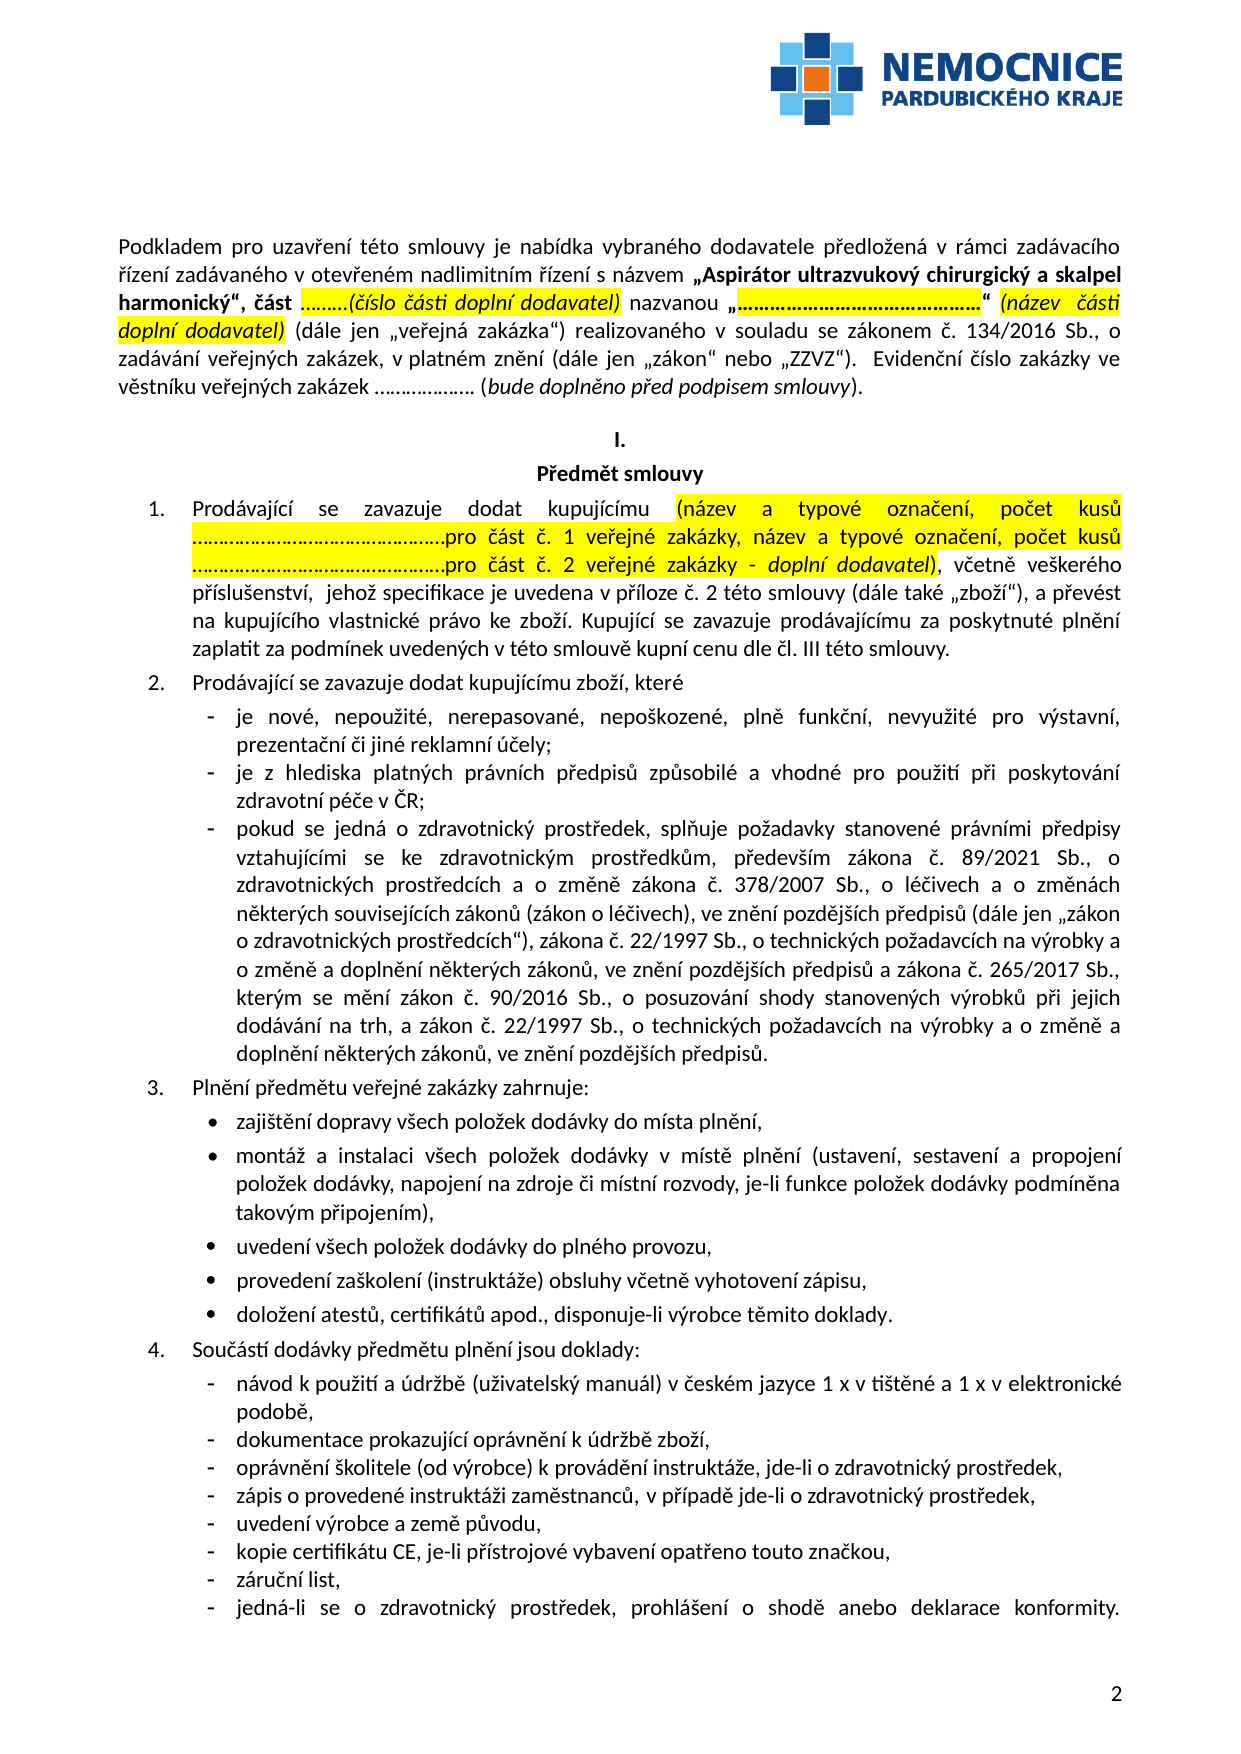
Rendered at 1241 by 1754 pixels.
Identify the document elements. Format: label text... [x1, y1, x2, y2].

list Prodávající se zavazuje dodat kupujícímu zboží, které [148, 668, 1122, 696]
list je nové, nepoužité, nerepasované, nepoškozené, plně funkční, nevyužité pro výstavní, prezentační či jiné reklamní účely; [207, 702, 1122, 758]
text I. [118, 425, 1122, 453]
list návod k použití a údržbě (uživatelský manuál) v českém jazyce 1 x v tištěné a 1 x v elektronické podobě, [207, 1369, 1122, 1425]
list dokumentace prokazující oprávnění k údržbě zboží, [207, 1425, 1122, 1453]
picture [769, 31, 1123, 126]
text • zajištění dopravy všech položek dodávky do místa plnění, [118, 1107, 1122, 1135]
text • montáž a instalaci všech položek dodávky v místě plnění (ustavení, sestavení a propojení položek dodávky, napojení na zdroje či místní rozvody, je-li funkce položek dodávky podmíněna takovým připojením), [207, 1142, 1122, 1226]
list provedení zaškolení (instruktáže) obsluhy včetně vyhotovení zápisu, [207, 1266, 1122, 1294]
list doložení atestů, certifikátů apod., disponuje-li výrobce těmito doklady. [207, 1300, 1122, 1328]
list kopie certifikátu CE, je-li přístrojové vybavení opatřeno touto značkou, [207, 1537, 1122, 1565]
list uvedení výrobce a země původu, [207, 1509, 1122, 1537]
list je z hlediska platných právních předpisů způsobilé a vhodné pro použití při poskytování zdravotní péče v ČR; [207, 758, 1122, 814]
list záruční list, [207, 1565, 1122, 1593]
list oprávnění školitele (od výrobce) k provádění instruktáže, jde-li o zdravotnický prostředek, [207, 1453, 1122, 1481]
text Podkladem pro uzavření této smlouvy je nabídka vybraného dodavatele předložená v rámci zadávacího řízení zadávaného v otevřeném nadlimitním řízení s názvem „Aspirátor ultrazvukový chirurgický a skalpel harmonický“, část ………(číslo části doplní dodavatel) nazvanou „………………………………………“ (název části doplní dodavatel) (dále jen „veřejná zakázka“) realizovaného v souladu se zákonem č. 134/2016 Sb., o zadávání veřejných zakázek, v platném znění (dále jen „zákon“ nebo „ZZVZ“). Evidenční číslo zakázky ve věstníku veřejných zakázek ………………. (bude doplněno před podpisem smlouvy). [118, 232, 1122, 400]
list pokud se jedná o zdravotnický prostředek, splňuje požadavky stanovené právními předpisy vztahujícími se ke zdravotnickým prostředkům, především zákona č. 89/2021 Sb., o zdravotnických prostředcích a o změně zákona č. 378/2007 Sb., o léčivech a o změnách některých souvisejících zákonů (zákon o léčivech), ve znění pozdějších předpisů (dále jen „zákon o zdravotnických prostředcích“), zákona č. 22/1997 Sb., o technických požadavcích na výrobky a o změně a doplnění některých zákonů, ve znění pozdějších předpisů a zákona č. 265/2017 Sb., kterým se mění zákon č. 90/2016 Sb., o posuzování shody stanovených výrobků při jejich dodávání na trh, a zákon č. 22/1997 Sb., o technických požadavcích na výrobky a o změně a doplnění některých zákonů, ve znění pozdějších předpisů. [207, 814, 1122, 1067]
text Předmět smlouvy [118, 459, 1122, 488]
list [207, 1593, 1122, 1621]
list Plnění předmětu veřejné zakázky zahrnuje: [147, 1073, 1122, 1101]
list Součástí dodávky předmětu plnění jsou doklady: [148, 1335, 1122, 1363]
list zápis o provedené instruktáži zaměstnanců, v případě jde-li o zdravotnický prostředek, [207, 1481, 1122, 1509]
list uvedení všech položek dodávky do plného provozu, [207, 1232, 1122, 1260]
list Prodávající se zavazuje dodat kupujícímu (název a typové označení, počet kusů …………………………………………pro část č. 1 veřejné zakázky, název a typové označení, počet kusů …………………………………………pro část č. 2 veřejné zakázky - doplní dodavatel), včetně veškerého příslušenství, jehož specifikace je uvedena v příloze č. 2 této smlouvy (dále také „zboží“), a převést na kupujícího vlastnické právo ke zboží. Kupující se zavazuje prodávajícímu za poskytnuté plnění zaplatit za podmínek uvedených v této smlouvě kupní cenu dle čl. III této smlouvy. [148, 494, 1122, 662]
